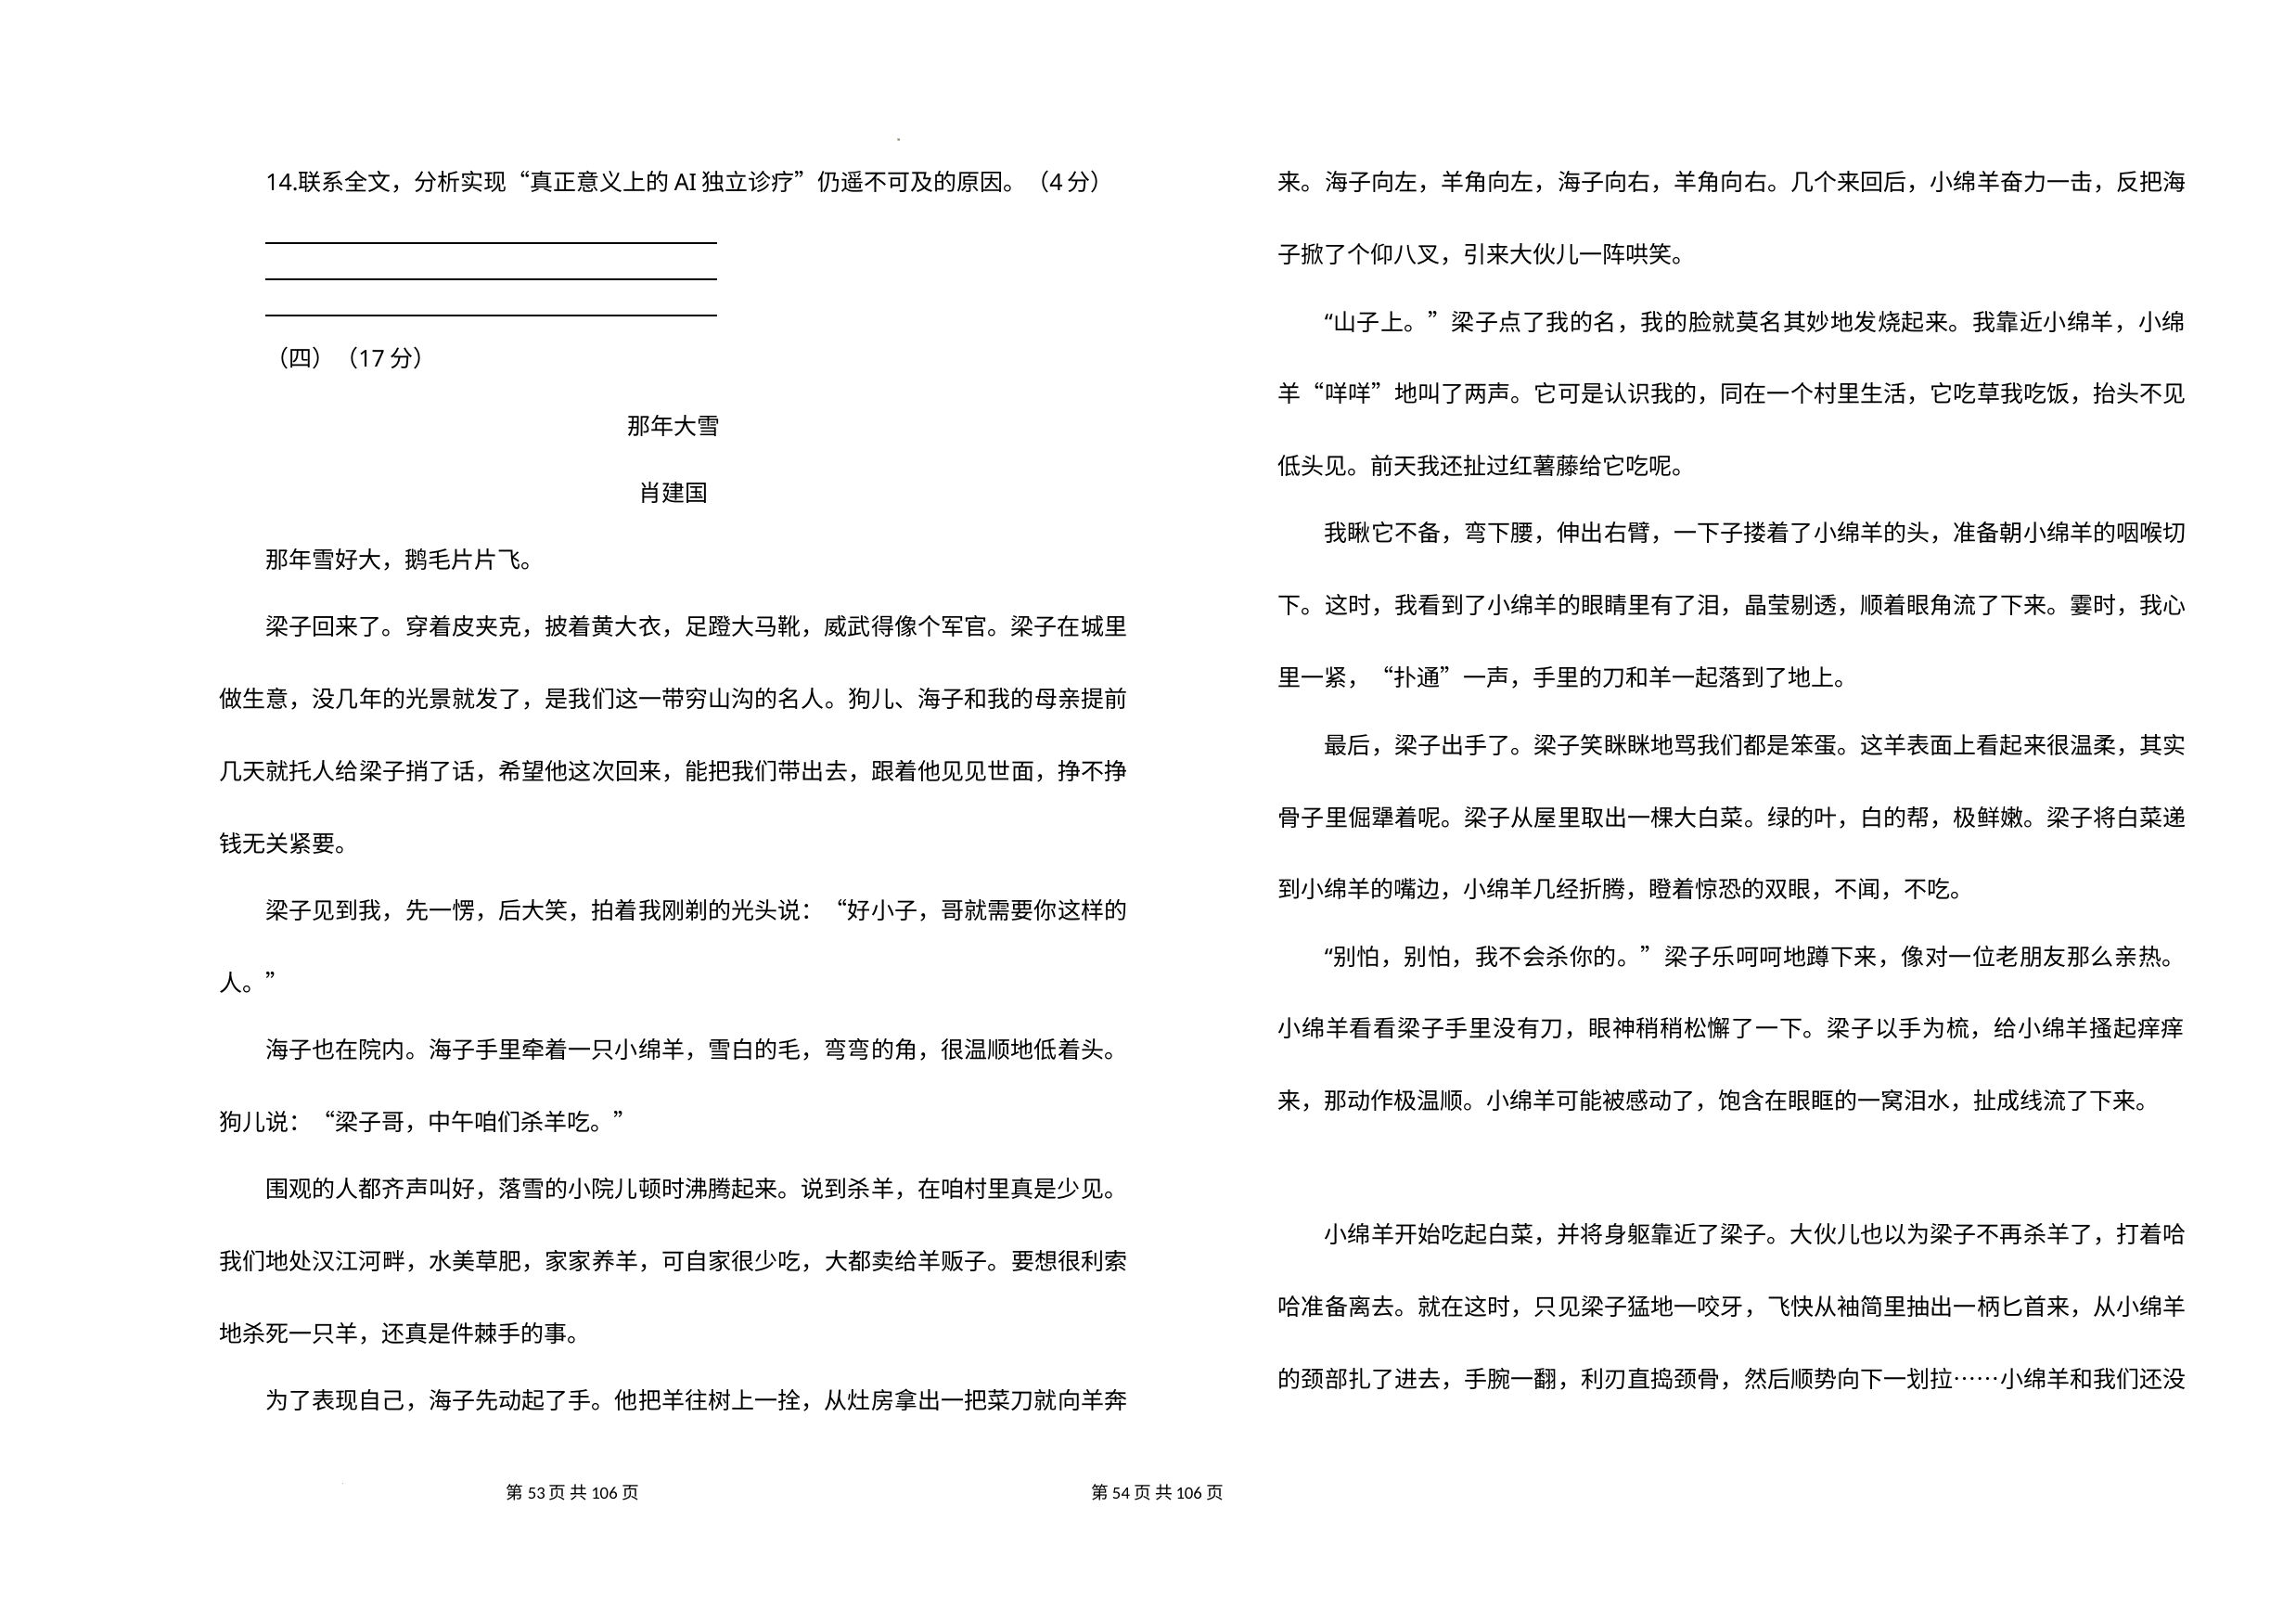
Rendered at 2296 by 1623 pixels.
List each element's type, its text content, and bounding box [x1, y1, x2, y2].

text 14.联系全文，分析实现“真正意义上的AI独立诊疗”仍遥不可及的原因。（4分） [219, 150, 1127, 211]
text 最后，梁子出手了。梁子笑眯眯地骂我们都是笨蛋。这羊表面上看起来很温柔，其实骨子里倔犟着呢。梁子从屋里取出一棵大白菜。绿的叶，白的帮，极鲜嫩。梁子将白菜递到小绵羊的嘴边，小绵羊几经折腾，瞪着惊恐的双眼，不闻，不吃。 [1278, 714, 2187, 918]
text 那年大雪 [219, 394, 1127, 455]
text 为了表现自己，海子先动起了手。他把羊往树上一拴，从灶房拿出一把菜刀就向羊奔来。海子向左，羊角向左，海子向右，羊角向右。几个来回后，小绵羊奋力一击，反把海子掀了个仰八叉，引来大伙儿一阵哄笑。 [1278, 150, 2187, 283]
text 梁子见到我，先一愣，后大笑，拍着我刚剃的光头说：“好小子，哥就需要你这样的人。” [219, 879, 1127, 1011]
text 我瞅它不备，弯下腰，伸出右臂，一下子搂着了小绵羊的头，准备朝小绵羊的咽喉切下。这时，我看到了小绵羊的眼睛里有了泪，晶莹剔透，顺着眼角流了下来。霎时，我心里一紧，“扑通”一声，手里的刀和羊一起落到了地上。 [1278, 502, 2187, 706]
text （四）（17分） [219, 327, 1127, 387]
text “别怕，别怕，我不会杀你的。”梁子乐呵呵地蹲下来，像对一位老朋友那么亲热。小绵羊看看梁子手里没有刀，眼神稍稍松懈了一下。梁子以手为梳，给小绵羊搔起痒痒来，那动作极温顺。小绵羊可能被感动了，饱含在眼眶的一窝泪水，扯成线流了下来。 [1278, 925, 2187, 1129]
text 围观的人都齐声叫好，落雪的小院儿顿时沸腾起来。说到杀羊，在咱村里真是少见。我们地处汉江河畔，水美草肥，家家养羊，可自家很少吃，大都卖给羊贩子。要想很利索地杀死一只羊，还真是件棘手的事。 [219, 1157, 1127, 1362]
text 海子也在院内。海子手里牵着一只小绵羊，雪白的毛，弯弯的角，很温顺地低着头。狗儿说：“梁子哥，中午咱们杀羊吃。” [219, 1018, 1127, 1151]
text 为了表现自己，海子先动起了手。他把羊往树上一拴，从灶房拿出一把菜刀就向羊奔来。海子向左，羊角向左，海子向右，羊角向右。几个来回后，小绵羊奋力一击，反把海子掀了个仰八叉，引来大伙儿一阵哄笑。 [219, 1369, 1127, 1429]
text 肖建国 [219, 461, 1127, 522]
text “山子上。”梁子点了我的名，我的脸就莫名其妙地发烧起来。我靠近小绵羊，小绵羊“咩咩”地叫了两声。它可是认识我的，同在一个村里生活，它吃草我吃饭，抬头不见低头见。前天我还扯过红薯藤给它吃呢。 [1278, 290, 2187, 495]
text 那年雪好大，鹅毛片片飞。 [219, 528, 1127, 588]
text 梁子回来了。穿着皮夹克，披着黄大衣，足蹬大马靴，威武得像个军官。梁子在城里做生意，没几年的光景就发了，是我们这一带穷山沟的名人。狗儿、海子和我的母亲提前几天就托人给梁子捎了话，希望他这次回来，能把我们带出去，跟着他见见世面，挣不挣钱无关紧要。 [219, 595, 1127, 872]
